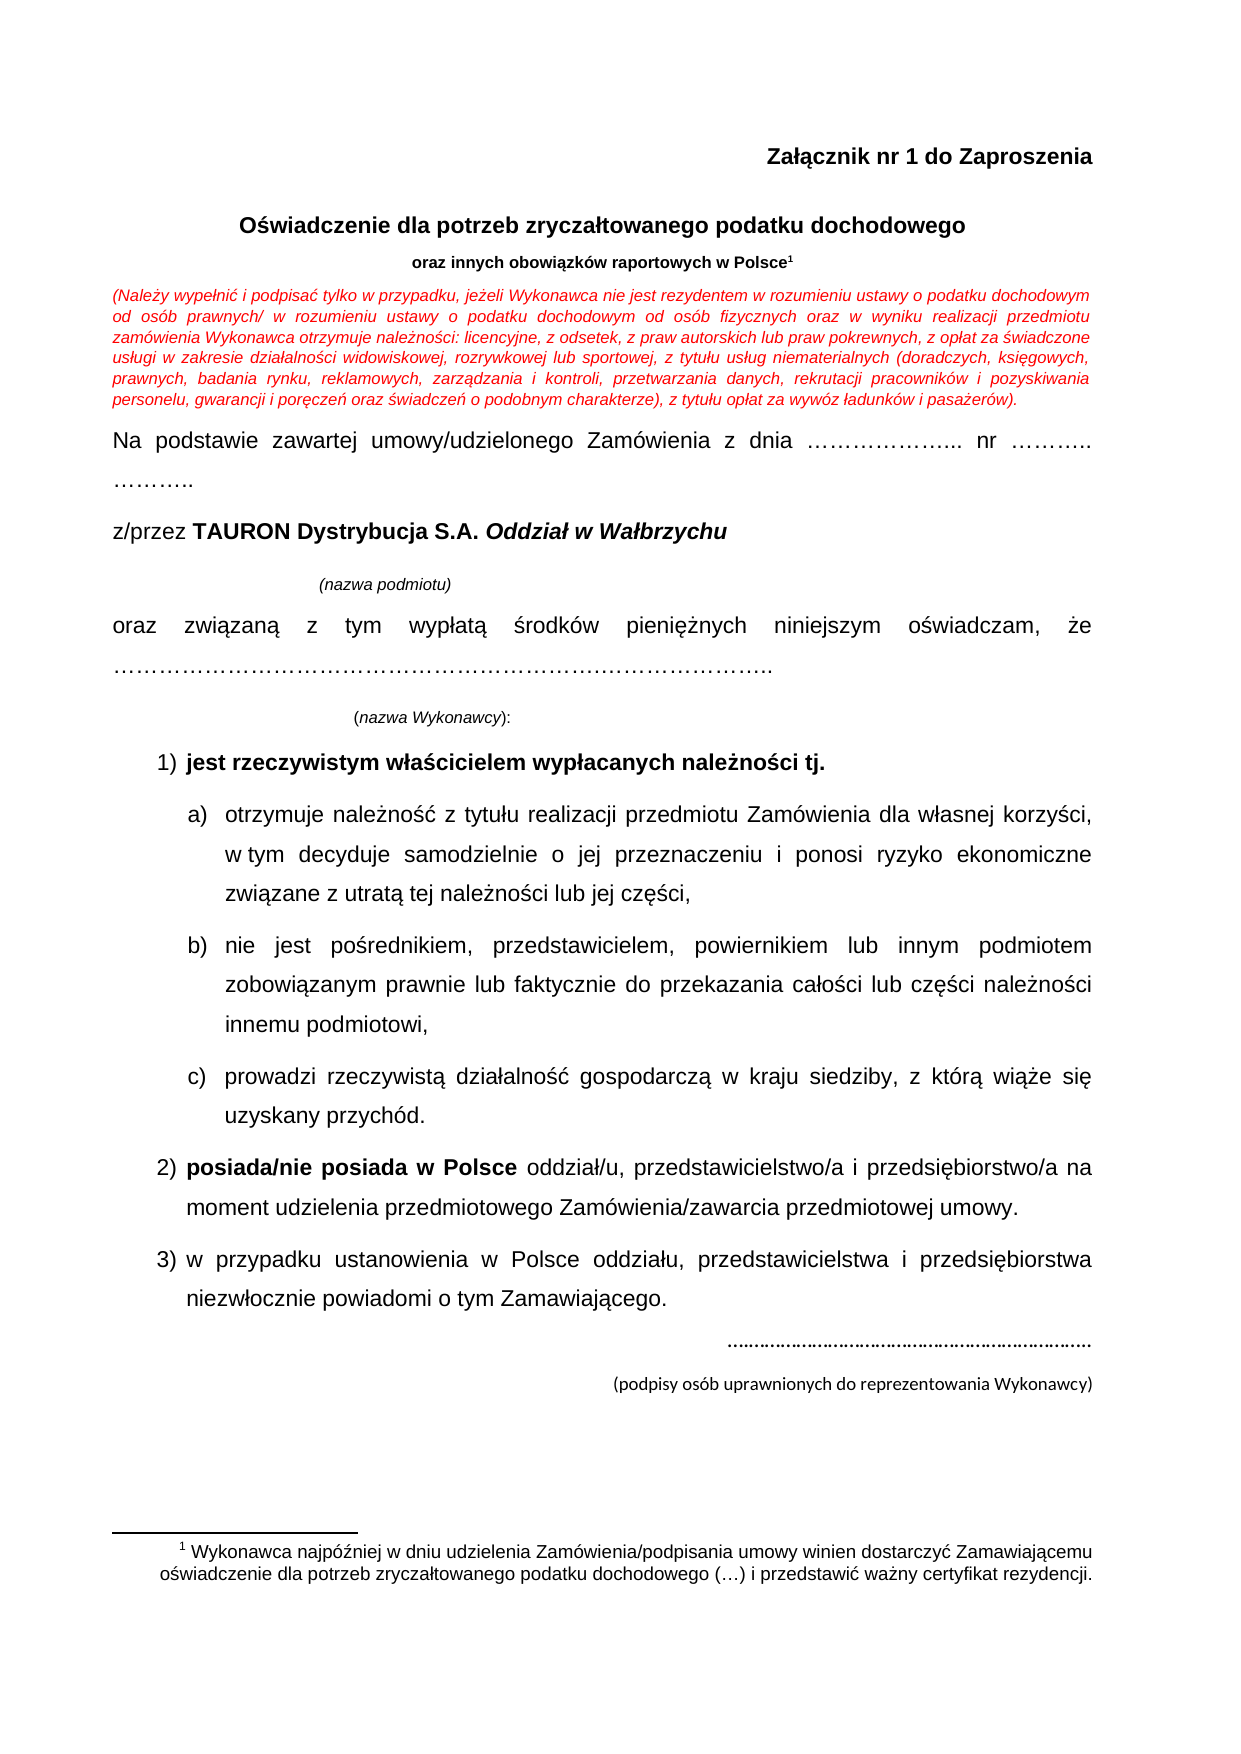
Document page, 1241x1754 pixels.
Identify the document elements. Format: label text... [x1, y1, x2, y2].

text ….……………………………………………………….. [112, 1325, 1092, 1353]
list nie jest pośrednikiem, przedstawicielem, powiernikiem lub innym podmiotem zobowiązanym prawnie lub faktycznie do przekazania całości lub części należności innemu podmiotowi, [187, 932, 1092, 1037]
text oraz innych obowiązków raportowych w Polsce [112, 253, 1092, 272]
text (Należy wypełnić i podpisać tylko w przypadku, jeżeli Wykonawca nie jest rezydentem w rozumieniu ustawy o podatku dochodowym od osób prawnych/ w rozumieniu ustawy o podatku dochodowym od osób fizycznych oraz w wyniku realizacji przedmiotu zamówienia Wykonawca otrzymuje należności: licencyjne, z odsetek, z praw autorskich lub praw pokrewnych, z opłat za świadczone usługi w zakresie działalności widowiskowej, rozrywkowej lub sportowej, z tytułu usług niematerialnych (doradczych, księgowych, prawnych, badania rynku, reklamowych, zarządzania i kontroli, przetwarzania danych, rekrutacji pracowników i pozyskiwania personelu, gwarancji i poręczeń oraz świadczeń o podobnym charakterze), z tytułu opłat za wywóz ładunków i pasażerów). [112, 286, 1092, 408]
list jest rzeczywistym właścicielem wypłacanych należności tj. [157, 749, 1092, 775]
list prowadzi rzeczywistą działalność gospodarczą w kraju siedziby, z którą wiąże się uzyskany przychód. [187, 1063, 1092, 1129]
text z/przez TAURON Dystrybucja S.A. Oddział w Wałbrzychu [112, 518, 1092, 544]
text Na podstawie zawartej umowy/udzielonego Zamówienia z dnia ………………... nr ………..……….. [112, 427, 1092, 492]
text Załącznik nr 1 do Zaproszenia [112, 143, 1092, 169]
text (podpisy osób uprawnionych do reprezentowania Wykonawcy) [112, 1372, 1092, 1394]
list w przypadku ustanowienia w Polsce oddziału, przedstawicielstwa i przedsiębiorstwa niezwłocznie powiadomi o tym Zamawiającego. [156, 1246, 1092, 1312]
list posiada/nie posiada w Polsce oddział/u, przedstawicielstwo/a i przedsiębiorstwo/a na moment udzielenia przedmiotowego Zamówienia/zawarcia przedmiotowej umowy. [156, 1154, 1092, 1220]
text (nazwa Wykonawcy): [275, 708, 1092, 727]
text oraz związaną z tym wypłatą środków pieniężnych niniejszym oświadczam, że ……………………………………………………….………………….. [112, 612, 1092, 678]
text Oświadczenie dla potrzeb zryczałtowanego podatku dochodowego [112, 212, 1092, 238]
text (nazwa podmiotu) [319, 574, 1092, 593]
list otrzymuje należność z tytułu realizacji przedmiotu Zamówienia dla własnej korzyści, w tym decyduje samodzielnie o jej przeznaczeniu i ponosi ryzyko ekonomiczne związane z utratą tej należności lub jej części, [187, 801, 1092, 906]
